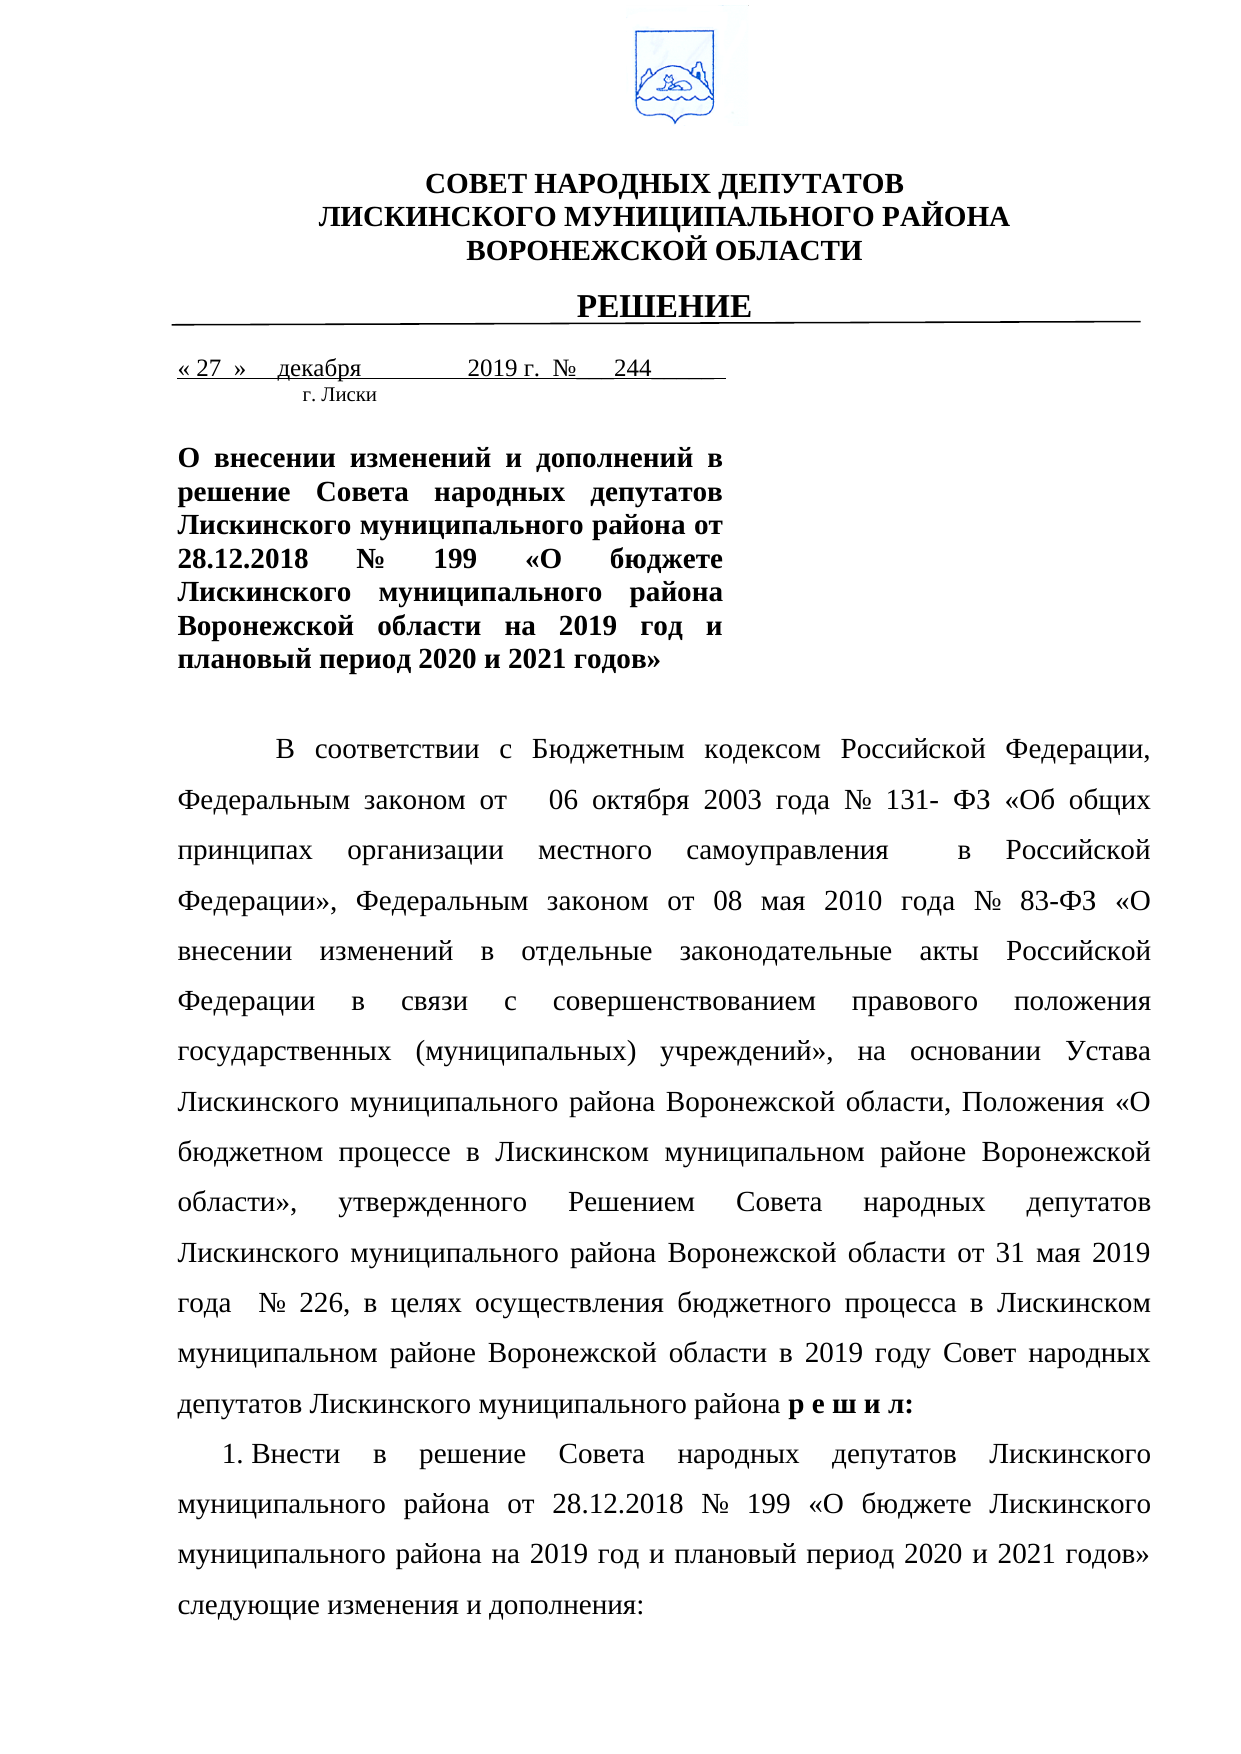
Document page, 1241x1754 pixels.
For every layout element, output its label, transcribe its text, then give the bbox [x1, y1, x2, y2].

list В соответствии с Бюджетным кодексом Российской Федерации, Федеральным законом от 06 октября 2003 года № 131- ФЗ «Об общих принципах организации местного самоуправления в Российской Федерации», Федеральным законом от 08 мая 2010 года № 83-ФЗ «О внесении изменений в отдельные законодательные акты Российской Федерации в связи с совершенствованием правового положения государственных (муниципальных) учреждений», на основании Устава Лискинского муниципального района Воронежской области, Положения «О бюджетном процессе в Лискинском муниципальном районе Воронежской области», утвержденного Решением Совета народных депутатов Лискинского муниципального района Воронежской области от 31 мая 2019 года № 226, в целях осуществления бюджетного процесса в Лискинском муниципальном районе Воронежской области в 2019 году Совет народных депутатов Лискинского муниципального района р е ш и л: [177, 732, 1152, 1419]
text РЕШЕНИЕ [177, 286, 1152, 324]
list Внести в решение Совета народных депутатов Лискинского муниципального района от 28.12.2018 № 199 «О бюджете Лискинского муниципального района на 2019 год и плановый период 2020 и 2021 годов» следующие изменения и дополнения: [177, 1436, 1152, 1621]
text г. Лиски [177, 382, 1152, 406]
table_header О внесении изменений и дополнений в решение Совета народных депутатов Лискинского муниципального района от 28.12.2018 № 199 «О бюджете Лискинского муниципального района Воронежской области на 2019 год и плановый период 2020 и 2021 годов» [166, 440, 734, 675]
text СОВЕТ НАРОДНЫХ ДЕПУТАТОВ [177, 166, 1152, 199]
text ВОРОНЕЖСКОЙ ОБЛАСТИ [177, 233, 1152, 267]
picture [626, 5, 749, 126]
text « 27 » декабря 2019 г. №___244_____ [177, 353, 1152, 382]
text ЛИСКИНСКОГО МУНИЦИПАЛЬНОГО РАЙОНА [177, 199, 1152, 233]
